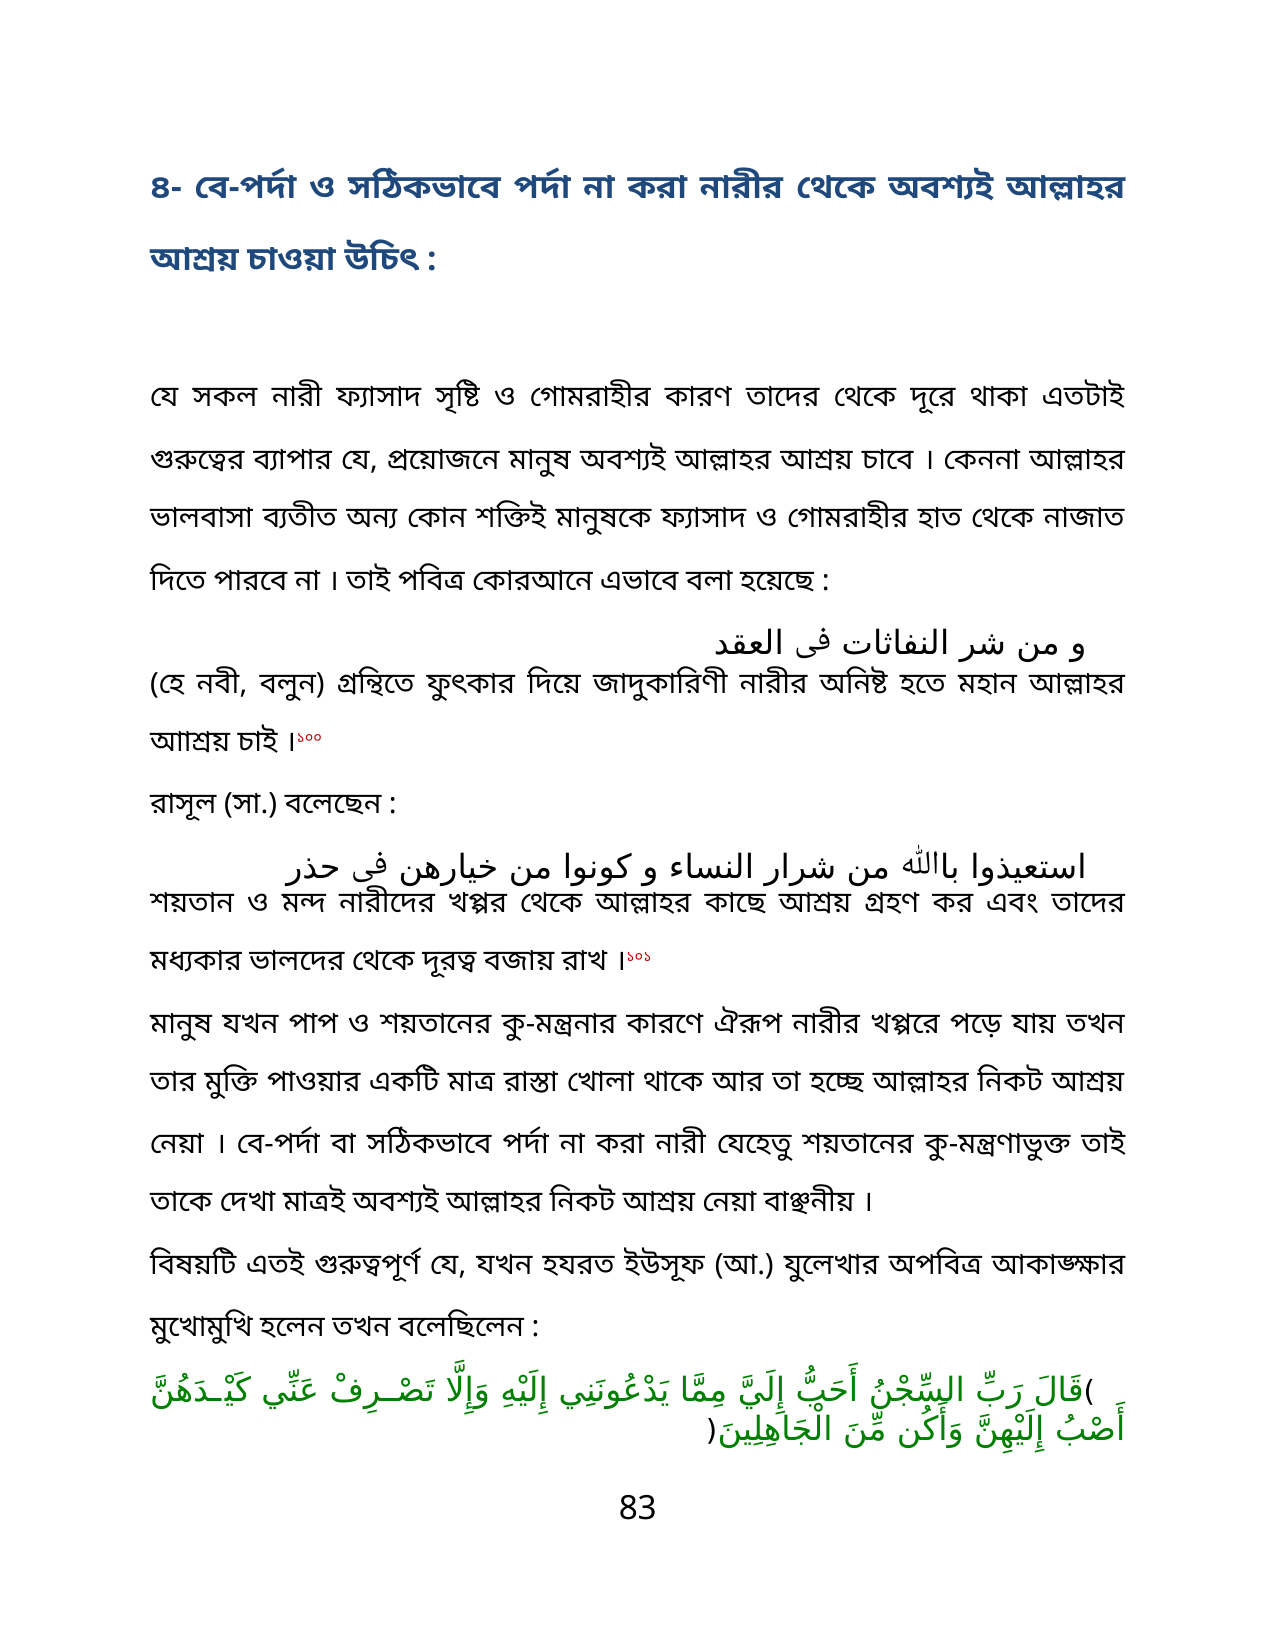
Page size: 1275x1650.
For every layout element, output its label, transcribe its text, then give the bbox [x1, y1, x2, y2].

text মানুষ যখন পাপ ও শয়তানের কু-মন্ত্রনার কারণে ঐরূপ নারীর খপ্পরে পড়ে যায় তখন তার মুক্তি পাওয়ার একটি মাত্র রাস্তা খোলা থাকে আর তা হচ্ছে আল্লাহর নিকট আশ্রয় নেয়া । বে-পর্দা বা সঠিকভাবে পর্দা না করা নারী যেহেতু শয়তানের কু-মন্ত্রণাভুক্ত তাই তাকে দেখা মাত্রই অবশ্যই আল্লাহর নিকট আশ্রয় নেয়া বাঞ্ছনীয় । [150, 1002, 1125, 1224]
text ﻭ ﻣﻦ ﺷﺮ ﺍﻟﻨﻔﺎﺛﺎﺕ ﰱ ﺍﻟﻌﻘﺪ [150, 624, 1125, 663]
text শয়তান ও মন্দ নারীদের খপ্পর থেকে আল্লাহর কাছে আশ্রয় গ্রহণ কর এবং তাদের মধ্যকার ভালদের থেকে দূরত্ব বজায় রাখ ।১০১ [150, 886, 1125, 983]
text ﺍﺳﺘﻌﻴﺬﻭﺍ ﺑﺎﷲ ﻣﻦ ﺷﺮﺍﺭ ﺍﻟﻨﺴﺎﺀ ﻭ ﻛﻮﻧﻮﺍ ﻣﻦ ﺧﻴﺎﺭﻫﻦ ﰱ ﺣﺬﺭ [150, 847, 1125, 886]
text )قَالَ رَ‌بِّ السِّجْنُ أَحَبُّ إِلَيَّ مِمَّا يَدْعُونَنِي إِلَيْهِ وَإِلَّا تَصْرِ‌فْ عَنِّي كَيْدَهُنَّ أَصْبُ إِلَيْهِنَّ وَأَكُن مِّنَ الْجَاهِلِينَ( [150, 1370, 1125, 1448]
text (হে নবী, বলুন) গ্রন্থিতে ফুৎকার দিয়ে জাদুকারিণী নারীর অনিষ্ট হতে মহান আল্লাহর আাশ্রয় চাই ।১০০ [150, 663, 1125, 763]
text যে সকল নারী ফ্যাসাদ সৃষ্টি ও গোমরাহীর কারণ তাদের থেকে দূরে থাকা এতটাই গুরুত্বের ব্যাপার যে, প্রয়োজনে মানুষ অবশ্যই আল্লাহর আশ্রয় চাবে । কেননা আল্লাহর ভালবাসা ব্যতীত অন্য কোন শক্তিই মানুষকে ফ্যাসাদ ও গোমরাহীর হাত থেকে নাজাত দিতে পারবে না । তাই পবিত্র কোরআনে এভাবে বলা হয়েছে : [150, 380, 1125, 602]
subtitle ৪- বে-পর্দা ও সঠিকভাবে পর্দা না করা নারীর থেকে অবশ্যই আল্লাহর আশ্রয় চাওয়া উচিৎ : [150, 162, 1125, 283]
text রাসূল (সা.) বলেছেন : [150, 783, 1125, 826]
text বিষয়টি এতই গুরুত্বপূর্ণ যে, যখন হযরত ইউসূফ (আ.) যুলেখার অপবিত্র আকাঙ্ক্ষার মুখোমুখি হলেন তখন বলেছিলেন : [150, 1243, 1125, 1349]
